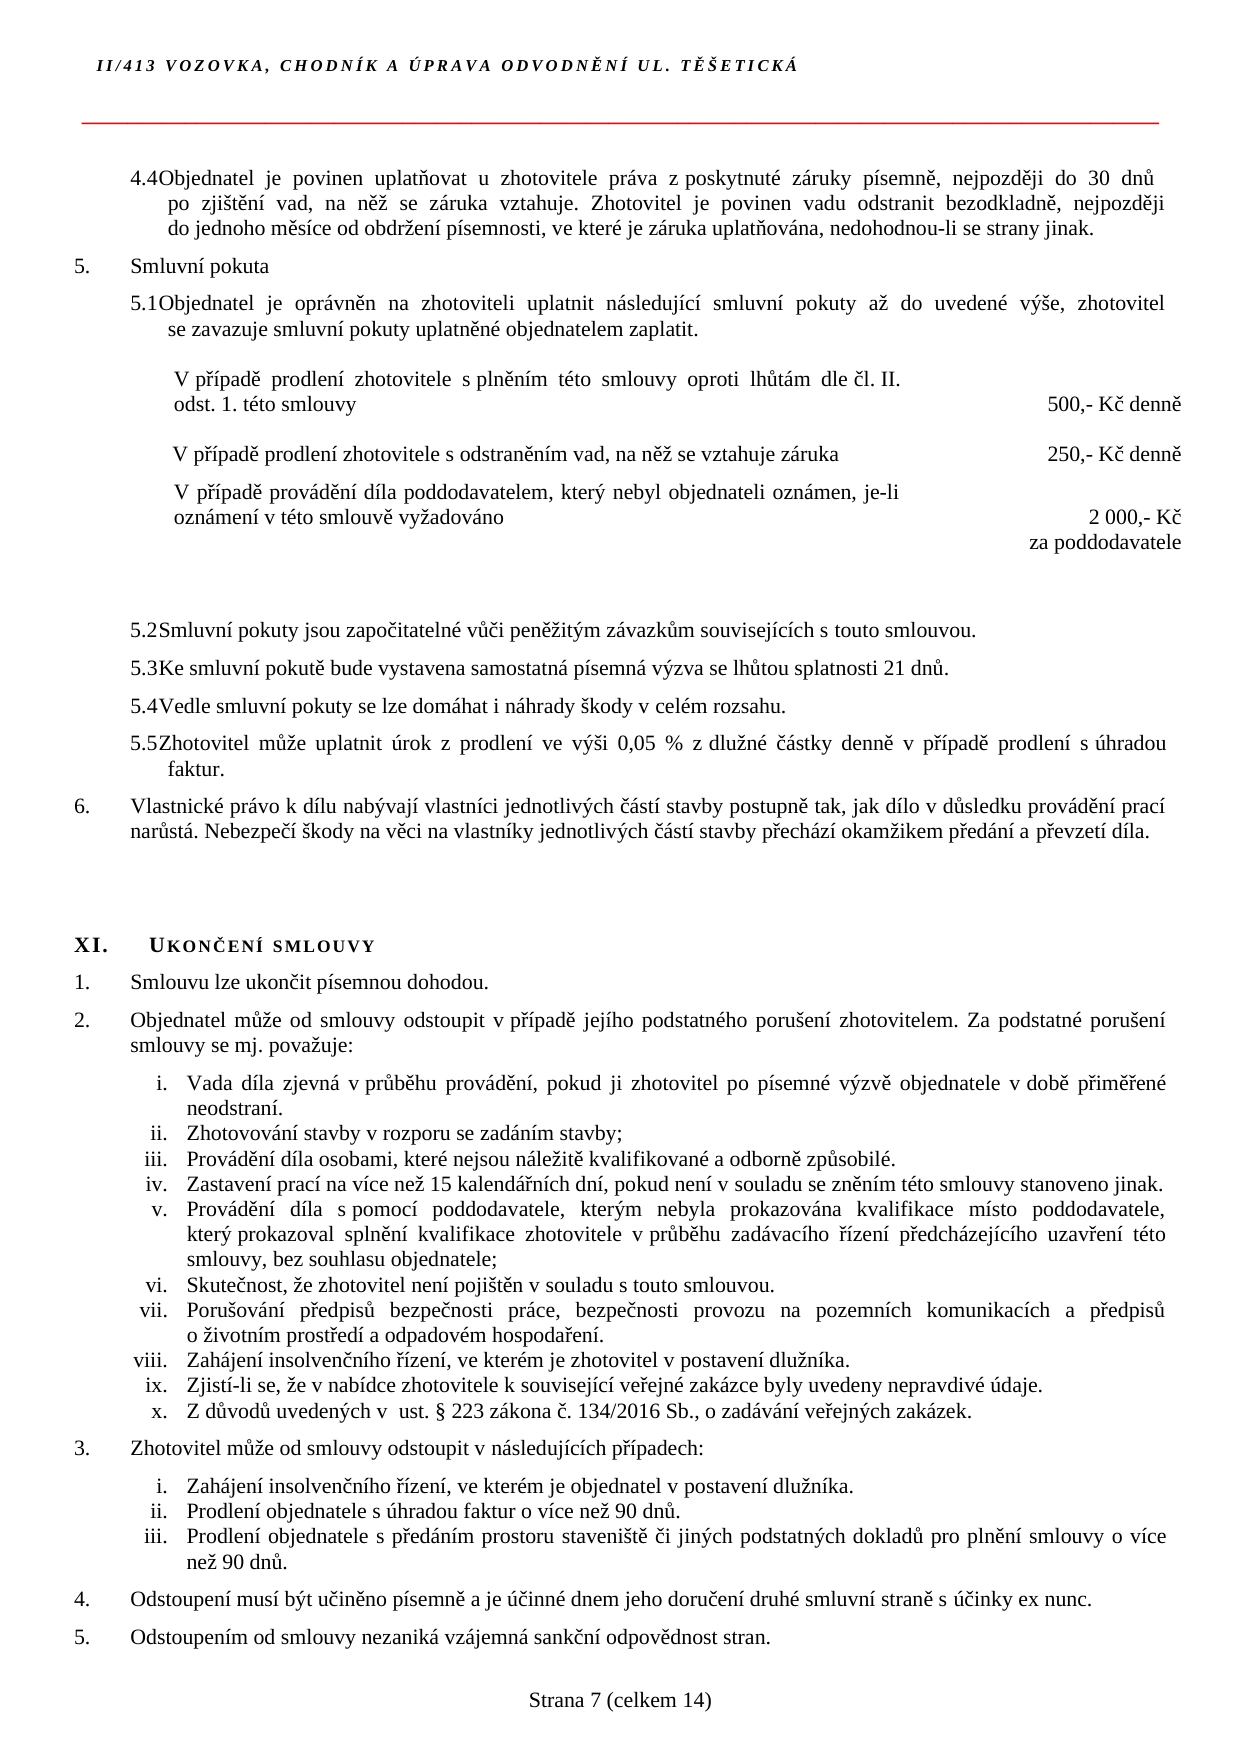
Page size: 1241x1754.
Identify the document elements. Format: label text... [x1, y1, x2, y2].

list Odstoupením od smlouvy nezaniká vzájemná sankční odpovědnost stran. [74, 1624, 1166, 1649]
list Zjistí-li se, že v nabídce zhotovitele k související veřejné zakázce byly uvedeny nepravdivé údaje. [168, 1372, 1166, 1398]
list Provádění díla osobami, které nejsou náležitě kvalifikované a odborně způsobilé. [168, 1146, 1166, 1171]
list Zahájení insolvenčního řízení, ve kterém je zhotovitel v postavení dlužníka. [168, 1347, 1166, 1372]
list Ukončení smlouvy [74, 932, 1166, 957]
list Provádění díla s pomocí poddodavatele, kterým nebyla prokazována kvalifikace místo poddodavatele, který prokazoval splnění kvalifikace zhotovitele v průběhu zadávacího řízení předcházejícího uzavření této smlouvy, bez souhlasu objednatele; [168, 1196, 1166, 1272]
table_header 500,- Kč denně [912, 353, 1193, 429]
list Objednatel může od smlouvy odstoupit v případě jejího podstatného porušení zhotovitelem. Za podstatné porušení smlouvy se mj. považuje: [74, 1007, 1166, 1057]
list Zastavení prací na více než 15 kalendářních dní, pokud není v souladu se zněním této smlouvy stanoveno jinak. [168, 1171, 1166, 1196]
list Zhotovitel může od smlouvy odstoupit v následujících případech: [74, 1435, 1166, 1461]
list Objednatel je povinen uplatňovat u zhotovitele práva z poskytnuté záruky písemně, nejpozději do 30 dnů po zjištění vad, na něž se záruka vztahuje. Zhotovitel je povinen vadu odstranit bezodkladně, nejpozději do jednoho měsíce od obdržení písemnosti, ve které je záruka uplatňována, nedohodnou-li se strany jinak. [130, 164, 1166, 240]
list Zahájení insolvenčního řízení, ve kterém je objednatel v postavení dlužníka. [168, 1473, 1166, 1498]
list Vada díla zjevná v průběhu provádění, pokud ji zhotovitel po písemné výzvě objednatele v době přiměřené neodstraní. [168, 1070, 1166, 1120]
list Prodlení objednatele s předáním prostoru staveniště či jiných podstatných dokladů pro plnění smlouvy o více než 90 dnů. [168, 1523, 1166, 1574]
list Prodlení objednatele s úhradou faktur o více než 90 dnů. [168, 1498, 1166, 1523]
table_cell 250,- Kč denně 2 000,- Kč za poddodavatele [912, 429, 1193, 605]
list Objednatel je oprávněn na zhotoviteli uplatnit následující smluvní pokuty až do uvedené výše, zhotovitel se zavazuje smluvní pokuty uplatněné objednatelem zaplatit. [130, 290, 1166, 341]
list Z důvodů uvedených v ust. § 223 zákona č. 134/2016 Sb., o zadávání veřejných zakázek. [168, 1398, 1166, 1423]
list Odstoupení musí být učiněno písemně a je účinné dnem jeho doručení druhé smluvní straně s účinky ex nunc. [74, 1586, 1166, 1612]
list Smlouvu lze ukončit písemnou dohodou. [74, 969, 1166, 994]
list Smluvní pokuta [74, 253, 1166, 278]
list Vlastnické právo k dílu nabývají vlastníci jednotlivých částí stavby postupně tak, jak dílo v důsledku provádění prací narůstá. Nebezpečí škody na věci na vlastníky jednotlivých částí stavby přechází okamžikem předání a převzetí díla. [74, 793, 1166, 844]
list Porušování předpisů bezpečnosti práce, bezpečnosti provozu na pozemních komunikacích a předpisů o životním prostředí a odpadovém hospodaření. [168, 1297, 1166, 1347]
table_header V případě prodlení zhotovitele s plněním této smlouvy oproti lhůtám dle čl. II. odst. 1. této smlouvy [123, 353, 912, 429]
list Ke smluvní pokutě bude vystavena samostatná písemná výzva se lhůtou splatnosti 21 dnů. [130, 655, 1166, 680]
list Skutečnost, že zhotovitel není pojištěn v souladu s touto smlouvou. [168, 1272, 1166, 1297]
table_cell V případě prodlení zhotovitele s odstraněním vad, na něž se vztahuje záruka V případě provádění díla poddodavatelem, který nebyl objednateli oznámen, je-li oznámení v této smlouvě vyžadováno [123, 429, 912, 605]
list Zhotovování stavby v rozporu se zadáním stavby; [168, 1120, 1166, 1146]
list Vedle smluvní pokuty se lze domáhat i náhrady škody v celém rozsahu. [130, 693, 1166, 718]
list Smluvní pokuty jsou započitatelné vůči peněžitým závazkům souvisejících s touto smlouvou. [130, 617, 1166, 642]
list Zhotovitel může uplatnit úrok z prodlení ve výši 0,05 % z dlužné částky denně v případě prodlení s úhradou faktur. [130, 730, 1166, 781]
